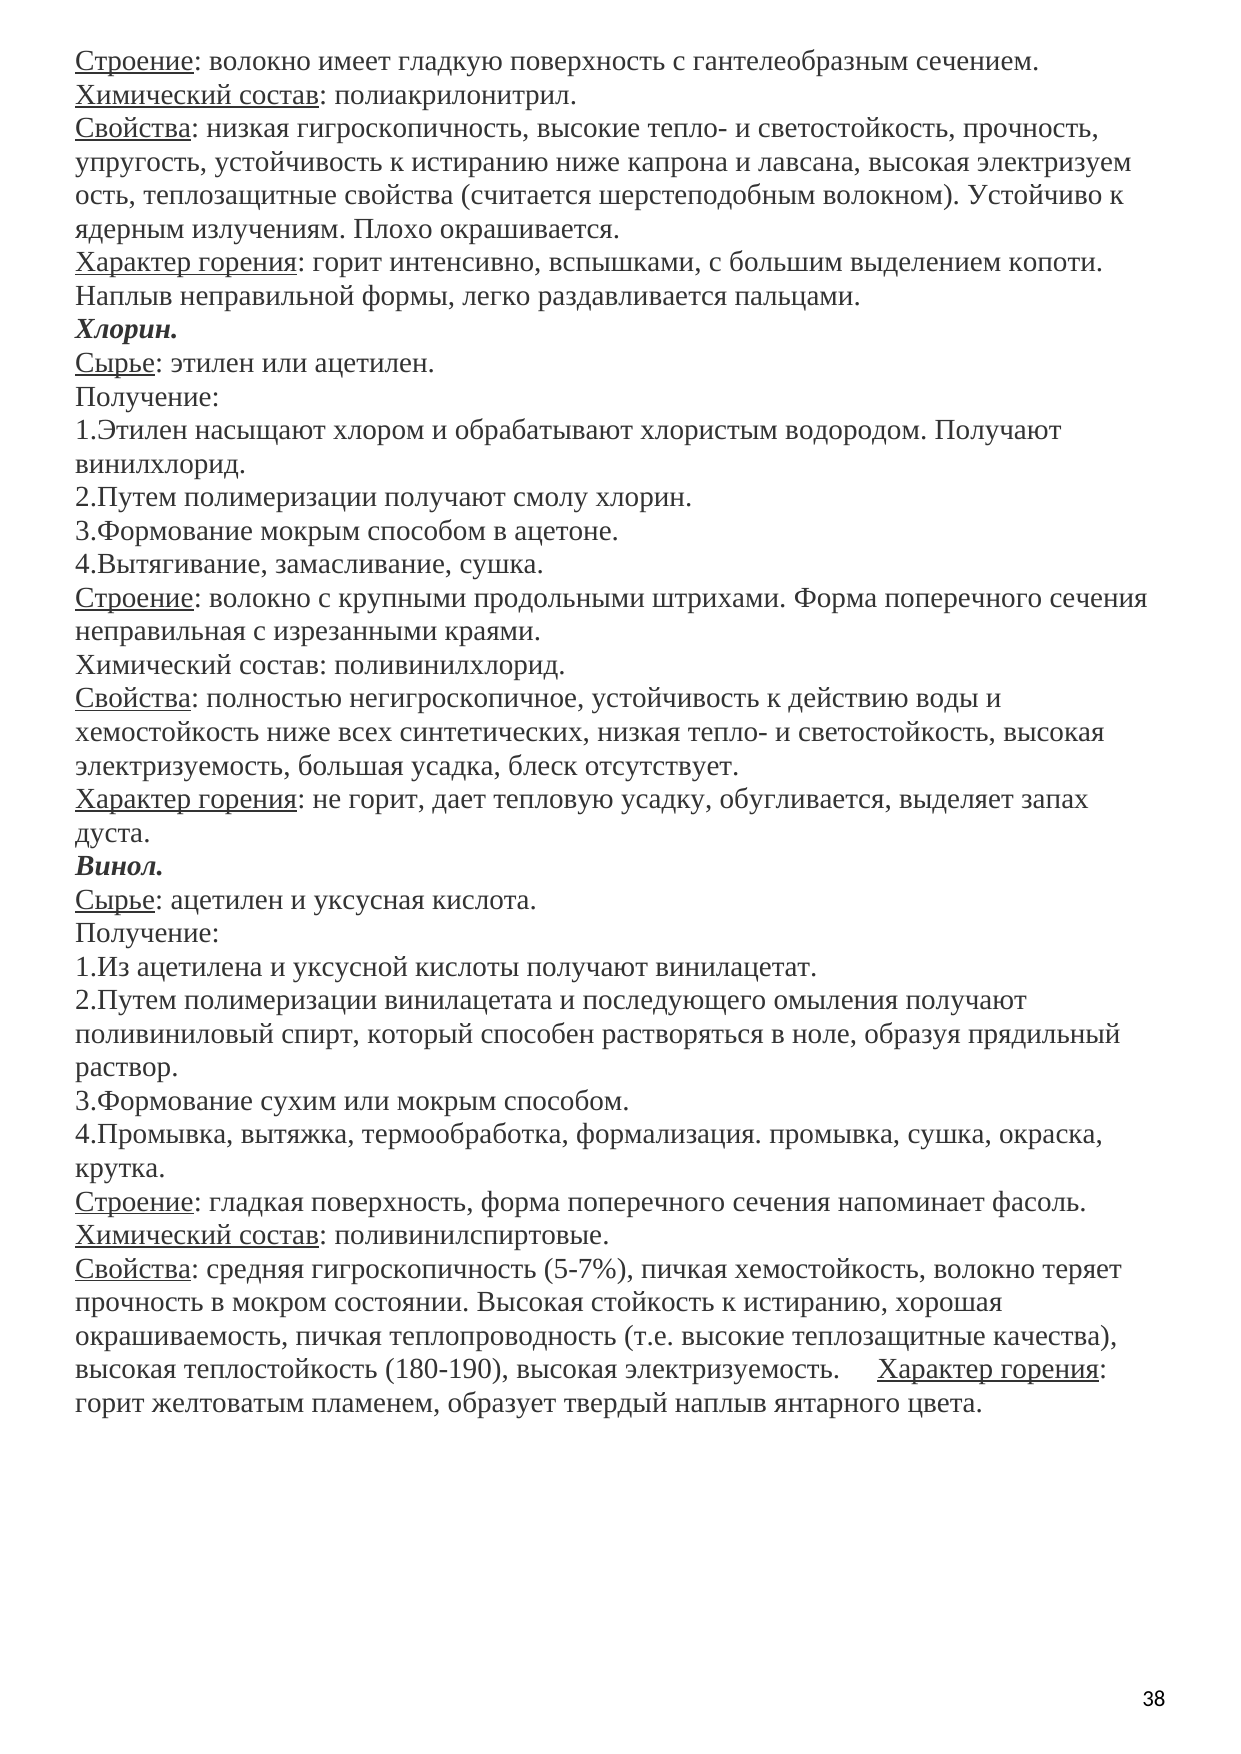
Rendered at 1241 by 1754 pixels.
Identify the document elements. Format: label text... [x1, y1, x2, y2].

text 3.Формование сухим или мокрым способом. [75, 1083, 1165, 1117]
text Химический состав: поливинилхлорид. [75, 647, 1165, 681]
text 1.Из ацетилена и уксусной кислоты получают винилацетат. [75, 949, 1165, 982]
text Свойства: полностью негигроскопичное, устойчивость к действию воды и хемостойкость ниже всех синтетических, низкая тепло- и светостойкость, высокая электризуемость, большая усадка, блеск отсутствует. [75, 681, 1165, 781]
text Химический состав: полиакрилонитрил. [75, 77, 1165, 110]
text Строение: волокно имеет гладкую поверхность с гантелеобразным сечением. [75, 43, 1165, 77]
text 2.Путем полимеризации получают смолу хлорин. [75, 479, 1165, 513]
text Свойства: низкая гигроскопичность, высокие тепло- и светостойкость, прочность, упругость, устойчивость к истиранию ниже капрона и лавсана, высокая электризуем ость, теплозащитные свойства (считается шерстеподобным волокном). Устойчиво к ядерным излучениям. Плохо окрашивается. [75, 110, 1165, 244]
text 1.Этилен насыщают хлором и обрабатывают хлористым водородом. Получают винилхлорид. [75, 412, 1165, 479]
text Получение: [75, 915, 1165, 949]
text Винол. [75, 848, 1165, 882]
text 2.Путем полимеризации винилацетата и последующего омыления получают поливиниловый спирт, который способен растворяться в ноле, образуя прядильный раствор. [75, 982, 1165, 1083]
text Сырье: этилен или ацетилен. [75, 345, 1165, 379]
text Сырье: ацетилен и уксусная кислота. [75, 882, 1165, 915]
text Характер горения: не горит, дает тепловую усадку, обугливается, выделяет запах дуста. [75, 781, 1165, 848]
text Строение: гладкая поверхность, форма поперечного сечения напоминает фасоль. [75, 1184, 1165, 1217]
text Хлорин. [75, 312, 1165, 345]
text Строение: волокно с крупными продольными штрихами. Форма поперечного сечения неправильная с изрезанными краями. [75, 580, 1165, 647]
text 4.Промывка, вытяжка, термообработка, формализация. промывка, сушка, окраска, крутка. [75, 1117, 1165, 1184]
text Характер горения: горит интенсивно, вспышками, с большим выделением копоти. Наплыв неправильной формы, легко раздавливается пальцами. [75, 244, 1165, 312]
text Получение: [75, 379, 1165, 412]
text 3.Формование мокрым способом в ацетоне. [75, 513, 1165, 546]
text 4.Вытягивание, замасливание, сушка. [75, 546, 1165, 580]
text Химический состав: поливинилспиртовые. [75, 1217, 1165, 1251]
text Свойства: средняя гигроскопичность (5-7%), пичкая хемостойкость, волокно теряет прочность в мокром состоянии. Высокая стойкость к истиранию, хорошая окрашиваемость, пичкая теплопроводность (т.е. высокие теплозащитные качества), высокая теплостойкость (180-190), высокая электризуемость. Характер горения: горит желтоватым пламенем, образует твердый наплыв янтарного цвета. [75, 1251, 1165, 1418]
